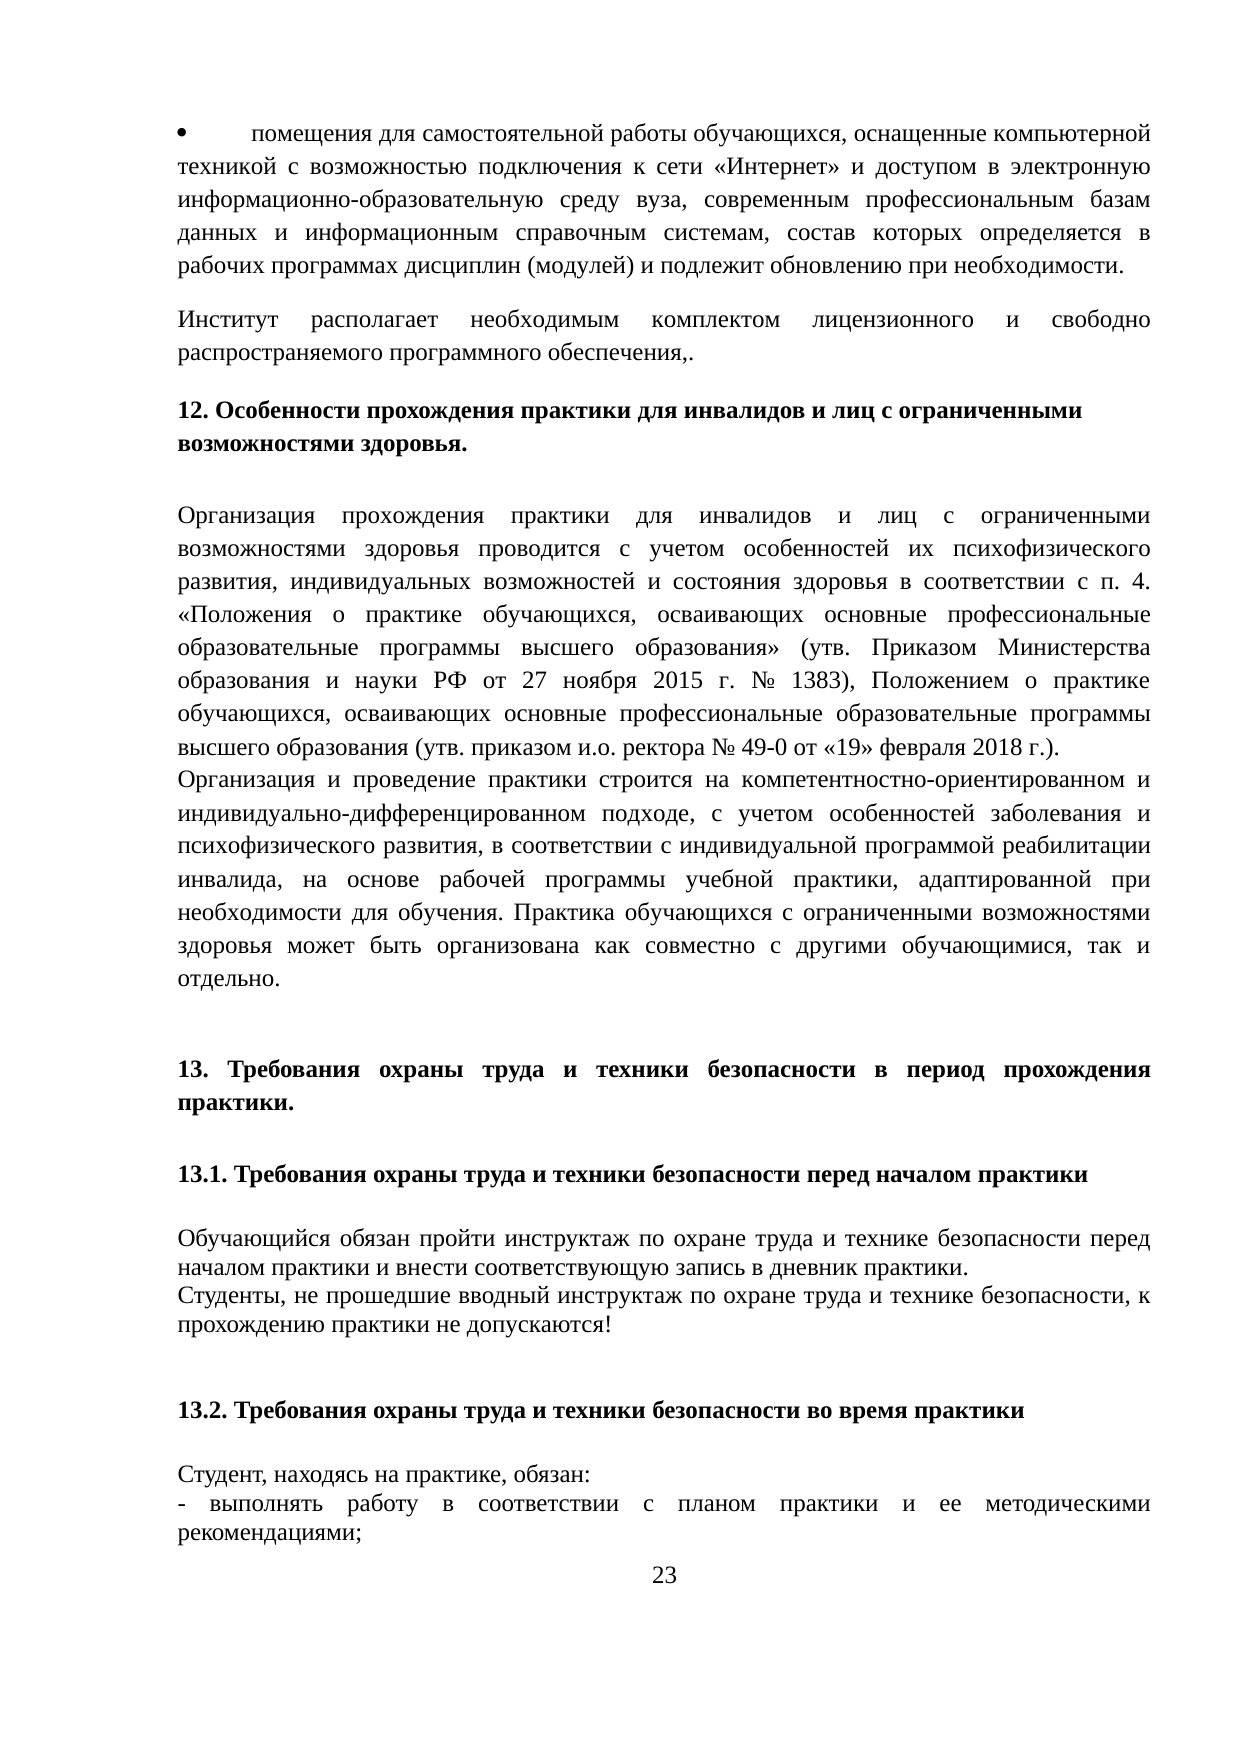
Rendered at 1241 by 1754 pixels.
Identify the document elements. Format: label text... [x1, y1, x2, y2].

text - выполнять работу в соответствии с планом практики и ее методическими рекомендациями; [177, 1488, 1152, 1545]
text Студенты, не прошедшие вводный инструктаж по охране труда и технике безопасности, к прохождению практики не допускаются! [177, 1280, 1152, 1338]
list помещения для самостоятельной работы обучающихся, оснащенные компьютерной техникой с возможностью подключения к сети «Интернет» и доступом в электронную информационно-образовательную среду вуза, современным профессиональным базам данных и информационным справочным системам, состав которых определяется в рабочих программах дисциплин (модулей) и подлежит обновлению при необходимости. [177, 118, 1152, 279]
subtitle 13.1. Требования охраны труда и техники безопасности перед началом практики [177, 1159, 1152, 1188]
list 13. Требования охраны труда и техники безопасности в период прохождения практики. [177, 1054, 1152, 1116]
subtitle 13.2. Требования охраны труда и техники безопасности во время практики [177, 1395, 1152, 1424]
text Организация прохождения практики для инвалидов и лиц с ограниченными возможностями здоровья проводится с учетом особенностей их психофизического развития, индивидуальных возможностей и состояния здоровья в соответствии с п. 4. «Положения о практике обучающихся, осваивающих основные профессиональные образовательные программы высшего образования» (утв. Приказом Министерства образования и науки РФ от 27 ноября . № 1383), Положением о практике обучающихся, осваивающих основные профессиональные образовательные программы высшего образования (утв. приказом и.о. ректора № 49-0 от «19» февраля 2018 г.). [177, 500, 1152, 760]
text Студент, находясь на практике, обязан: [177, 1459, 1152, 1488]
text Организация и проведение практики строится на компетентностно-ориентированном и индивидуально-дифференцированном подходе, с учетом особенностей заболевания и психофизического развития, в соответствии с индивидуальной программой реабилитации инвалида, на основе рабочей программы учебной практики, адаптированной при необходимости для обучения. Практика обучающихся с ограниченными возможностями здоровья может быть организована как совместно с другими обучающимися, так и отдельно. [177, 764, 1152, 991]
text Институт располагает необходимым комплектом лицензионного и свободно распространяемого программного обеспечения,. [177, 304, 1152, 366]
text Обучающийся обязан пройти инструктаж по охране труда и технике безопасности перед началом практики и внести соответствующую запись в дневник практики. [177, 1223, 1152, 1280]
list 12. Особенности прохождения практики для инвалидов и лиц с ограниченными возможностями здоровья. [177, 395, 1152, 457]
